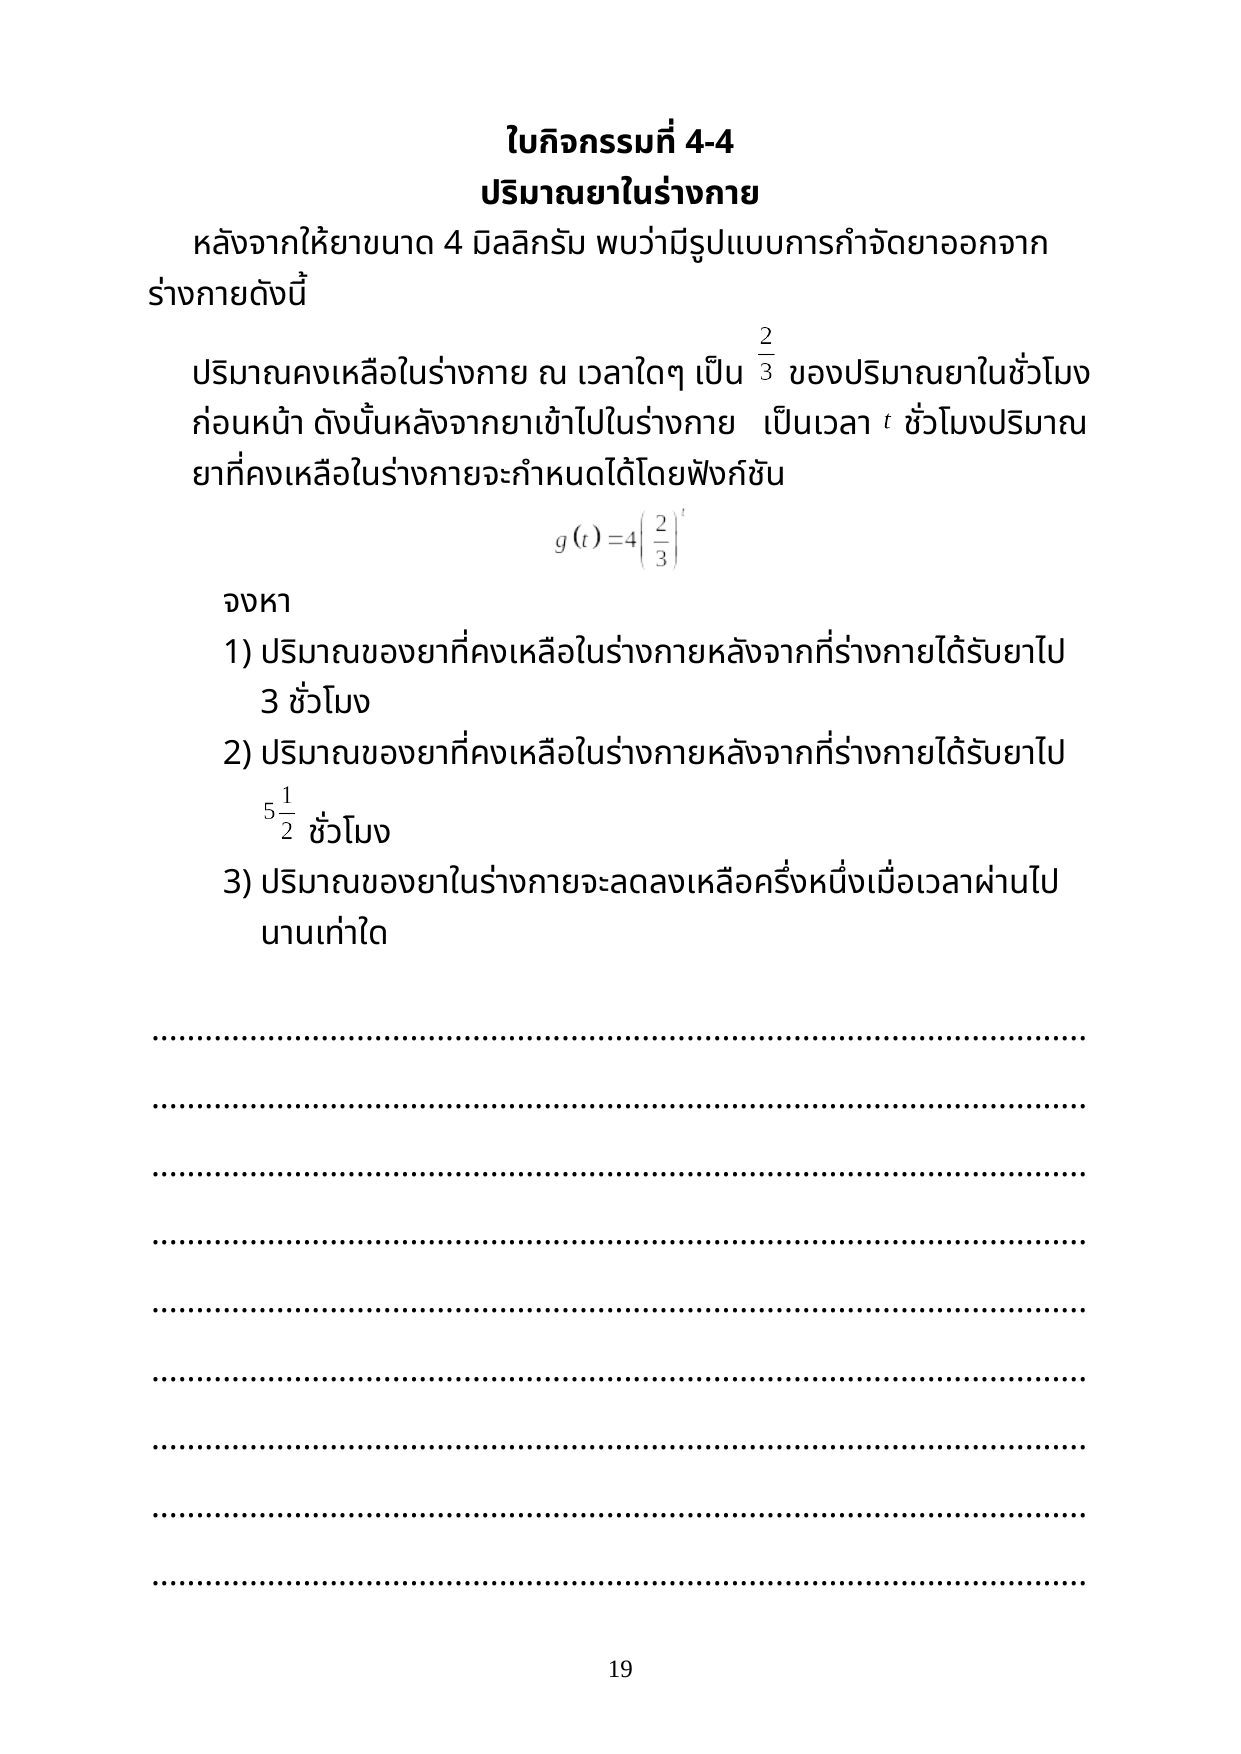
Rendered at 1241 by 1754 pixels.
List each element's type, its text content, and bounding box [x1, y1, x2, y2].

text ใบกิจกรรมที่ 4-4 [148, 118, 1092, 169]
text จงหา [148, 577, 1092, 627]
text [148, 1005, 1092, 1595]
list ปริมาณของยาที่คงเหลือในร่างกายหลังจากที่ร่างกายได้รับยาไป ชั่วโมง [223, 729, 1092, 858]
text ปริมาณคงเหลือในร่างกาย ณ เวลาใดๆ เป็น ของปริมาณยาในชั่วโมงก่อนหน้า ดังนั้นหลังจากยาเข้าไปในร่างกาย เป็นเวลา ชั่วโมงปริมาณยาที่คงเหลือในร่างกายจะกำหนดได้โดยฟังก์ชัน [191, 320, 1092, 500]
text หลังจากให้ยาขนาด 4 มิลลิกรัม พบว่ามีรูปแบบการกำจัดยาออกจากร่างกายดังนี้ [148, 219, 1092, 320]
list ปริมาณของยาในร่างกายจะลดลงเหลือครึ่งหนึ่งเมื่อเวลาผ่านไปนานเท่าใด [223, 858, 1092, 959]
list ปริมาณของยาที่คงเหลือในร่างกายหลังจากที่ร่างกายได้รับยาไป 3 ชั่วโมง [223, 627, 1092, 729]
text ปริมาณยาในร่างกาย [148, 169, 1092, 219]
